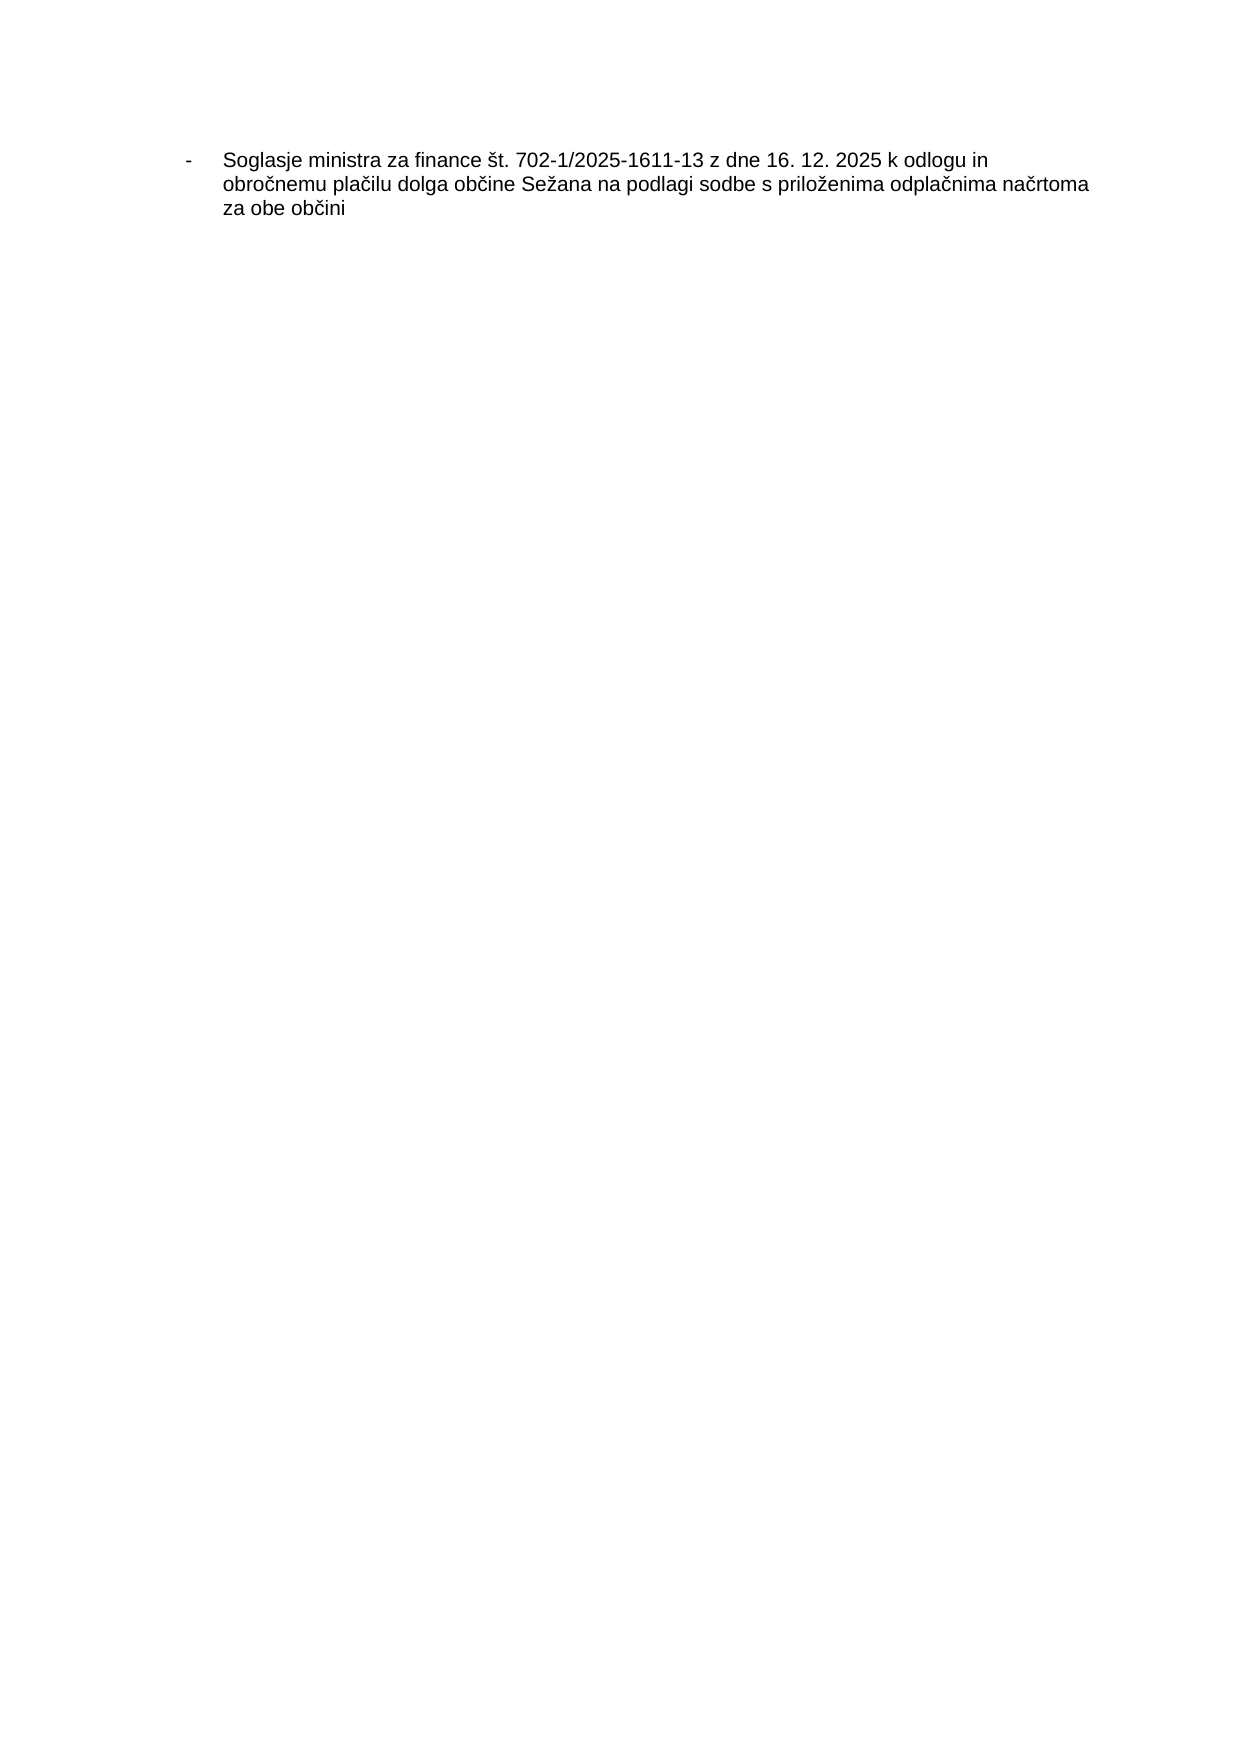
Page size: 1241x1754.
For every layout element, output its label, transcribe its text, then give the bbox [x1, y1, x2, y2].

list Soglasje ministra za finance št. 702-1/2025-1611-13 z dne 16. 12. 2025 k odlogu in obročnemu plačilu dolga občine Sežana na podlagi sodbe s priloženima odplačnima načrtoma za obe občini [185, 148, 1093, 219]
